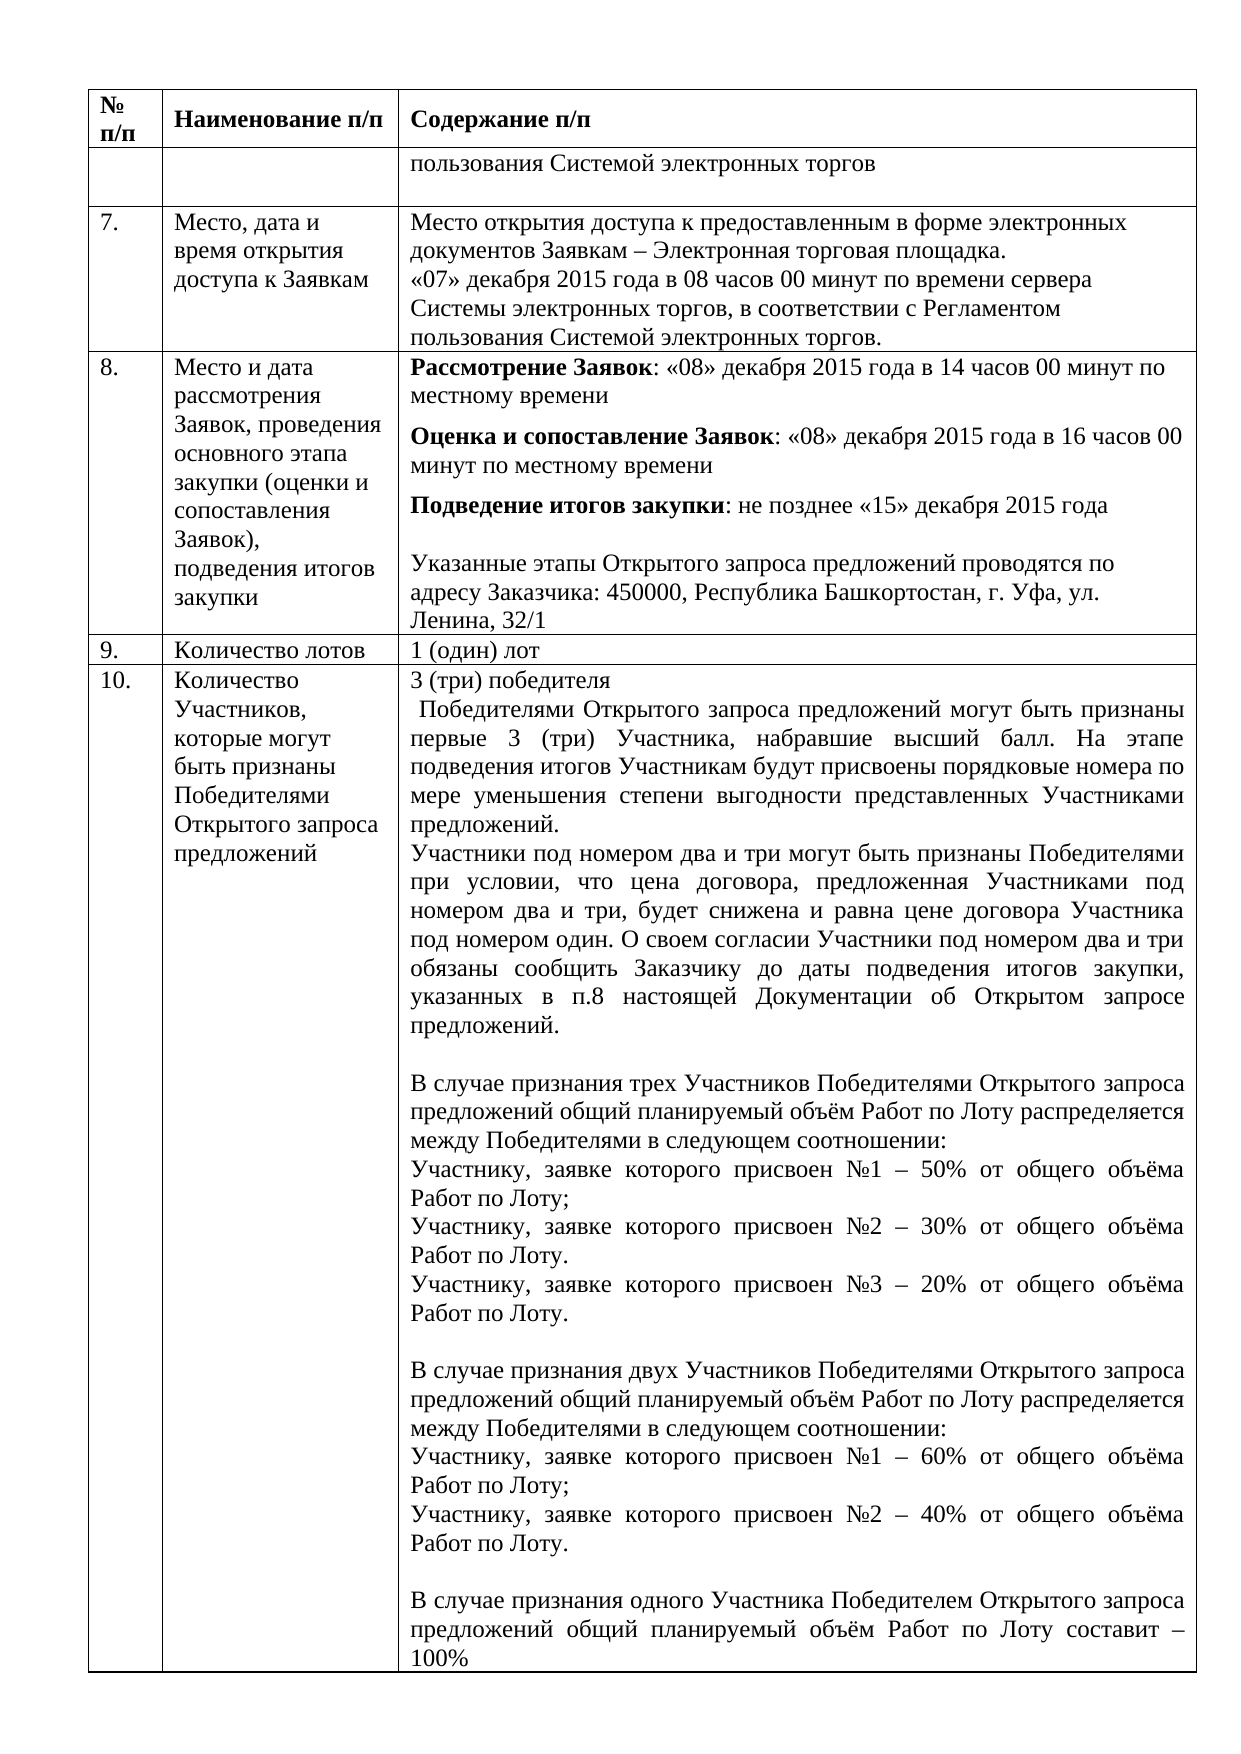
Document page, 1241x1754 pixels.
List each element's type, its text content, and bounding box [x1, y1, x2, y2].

table_cell [89, 665, 162, 1671]
table_header Содержание п/п [399, 90, 1196, 147]
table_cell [399, 148, 1196, 206]
table_cell [89, 207, 162, 351]
table_cell Место, дата и время открытия доступа к Заявкам [163, 207, 398, 351]
table_cell Количество лотов [163, 635, 398, 664]
table_header № п/п [89, 90, 162, 147]
table_cell [89, 635, 162, 664]
table_cell [89, 148, 162, 206]
table_cell Рассмотрение Заявок: «08» декабря 2015 года в 14 часов 00 минут по местному времени Оценка и сопоставление Заявок: «08» декабря 2015 года в 16 часов 00 минут по местному времени Подведение итогов закупки: не позднее «15» декабря 2015 года Указанные этапы Открытого запроса предложений проводятся по адресу Заказчика: 450000, Республика Башкортостан, г. Уфа, ул. Ленина, 32/1 [399, 352, 1196, 634]
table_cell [163, 665, 398, 1671]
table_cell [89, 352, 162, 634]
table_header Наименование п/п [163, 90, 398, 147]
table_cell 1 (один) лот [399, 635, 1196, 664]
table_cell Место открытия доступа к предоставленным в форме электронных документов Заявкам – Электронная торговая площадка. «07» декабря 2015 года в 08 часов 00 минут по времени сервера Системы электронных торгов, в соответствии с Регламентом пользования Системой электронных торгов. [399, 207, 1196, 351]
table_cell Место и дата рассмотрения Заявок, проведения основного этапа закупки (оценки и сопоставления Заявок), подведения итогов закупки [163, 352, 398, 634]
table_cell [163, 148, 398, 206]
